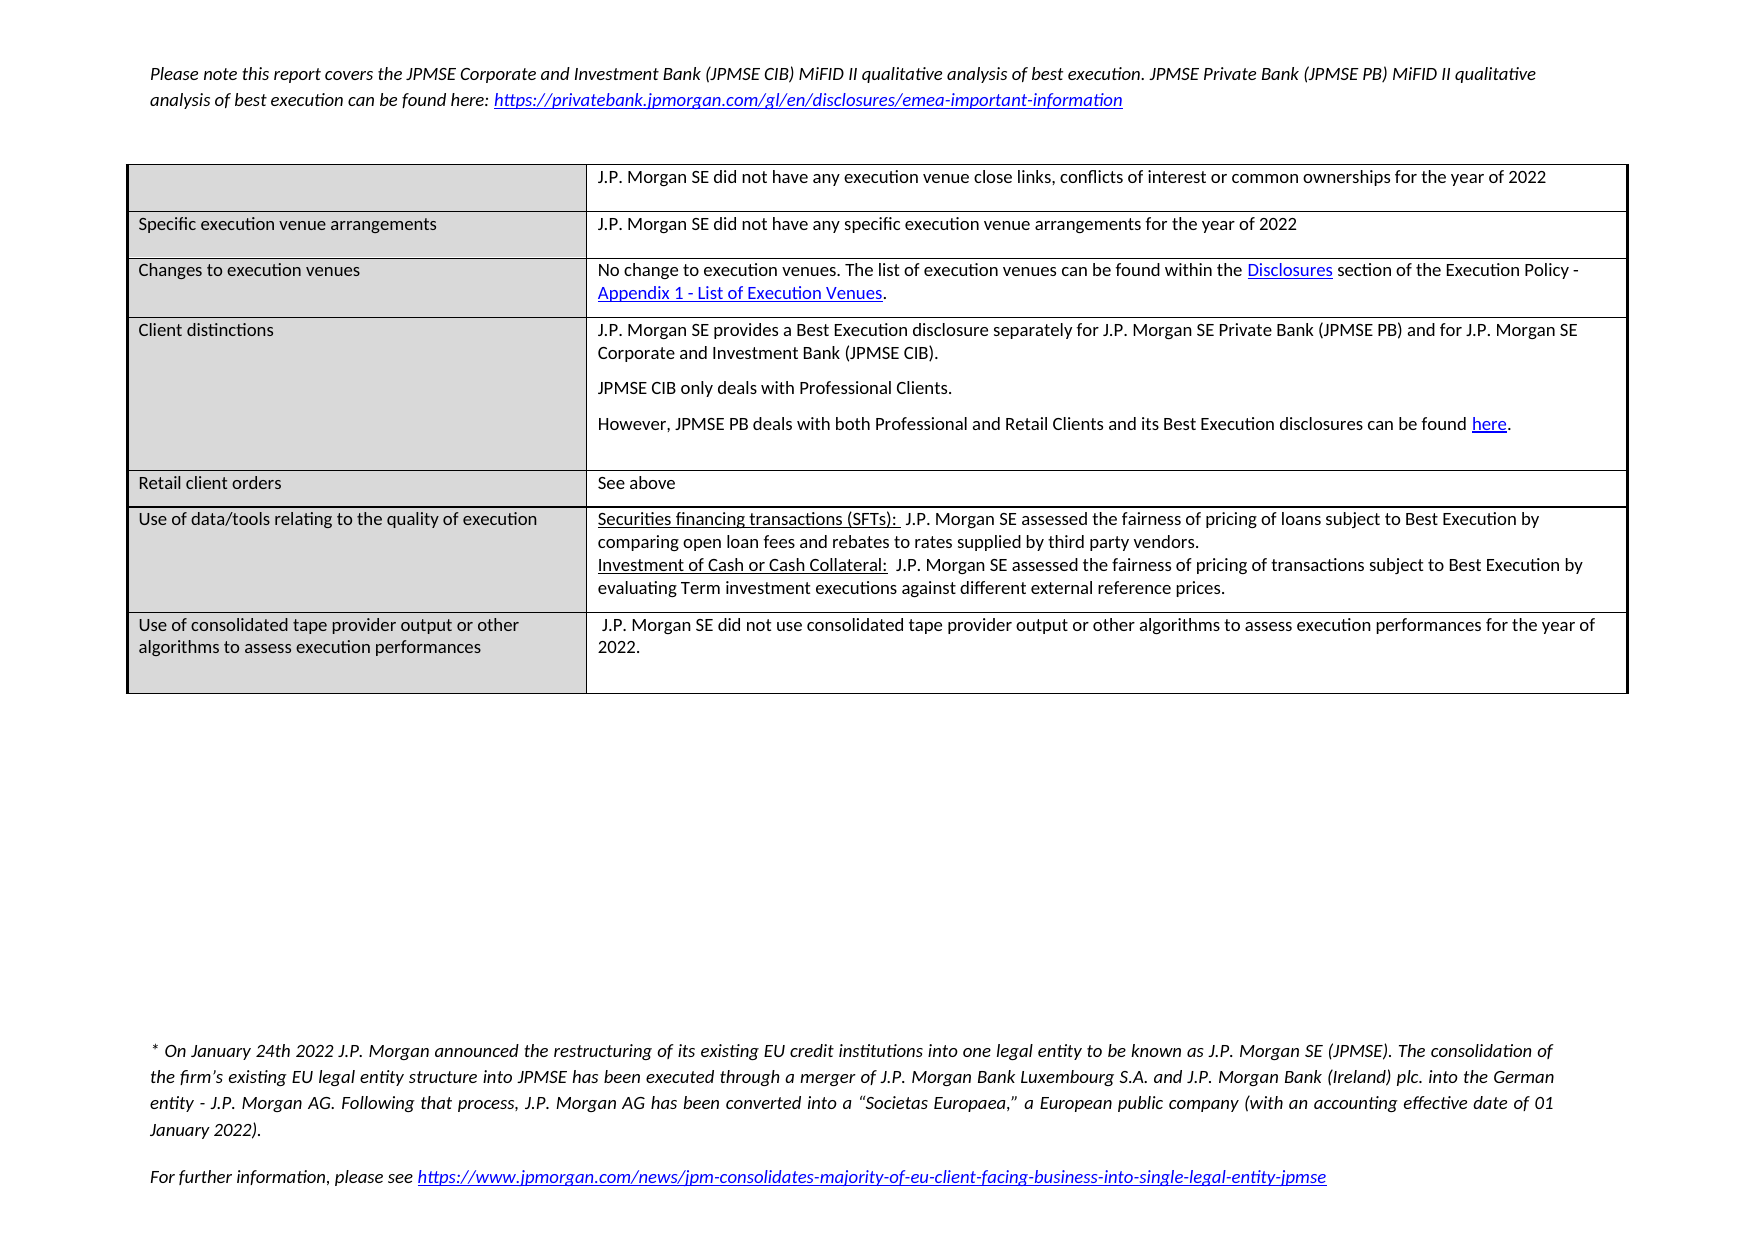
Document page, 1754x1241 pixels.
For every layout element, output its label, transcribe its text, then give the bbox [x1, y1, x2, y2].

table_cell Specific execution venue arrangements [129, 212, 586, 257]
table_cell Retail client orders [129, 471, 586, 506]
table_cell Securities financing transactions (SFTs): J.P. Morgan SE assessed the fairness of pricing of loans subject to Best Execution by comparing open loan fees and rebates to rates supplied by third party vendors. Investment of Cash or Cash Collateral: J.P. Morgan SE assessed the fairness of pricing of transactions subject to Best Execution by evaluating Term investment executions against different external reference prices. [587, 508, 1626, 612]
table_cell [129, 165, 586, 211]
table_cell J.P. Morgan SE provides a Best Execution disclosure separately for J.P. Morgan SE Private Bank (JPMSE PB) and for J.P. Morgan SE Corporate and Investment Bank (JPMSE CIB). JPMSE CIB only deals with Professional Clients. However, JPMSE PB deals with both Professional and Retail Clients and its Best Execution disclosures can be found here. [587, 318, 1626, 470]
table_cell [587, 165, 1626, 211]
table_cell See above [587, 471, 1626, 506]
table_cell Changes to execution venues [129, 259, 586, 317]
table_cell Use of consolidated tape provider output or other algorithms to assess execution performances [129, 613, 586, 693]
table_cell J.P. Morgan SE did not have any specific execution venue arrangements for the year of 2022 [587, 212, 1626, 257]
table_cell Use of data/tools relating to the quality of execution [129, 508, 586, 612]
table_cell No change to execution venues. The list of execution venues can be found within the Disclosures section of the Execution Policy - Appendix 1 - List of Execution Venues. [587, 259, 1626, 317]
table_cell J.P. Morgan SE did not use consolidated tape provider output or other algorithms to assess execution performances for the year of 2022. [587, 613, 1626, 693]
table_cell Client distinctions [129, 318, 586, 470]
